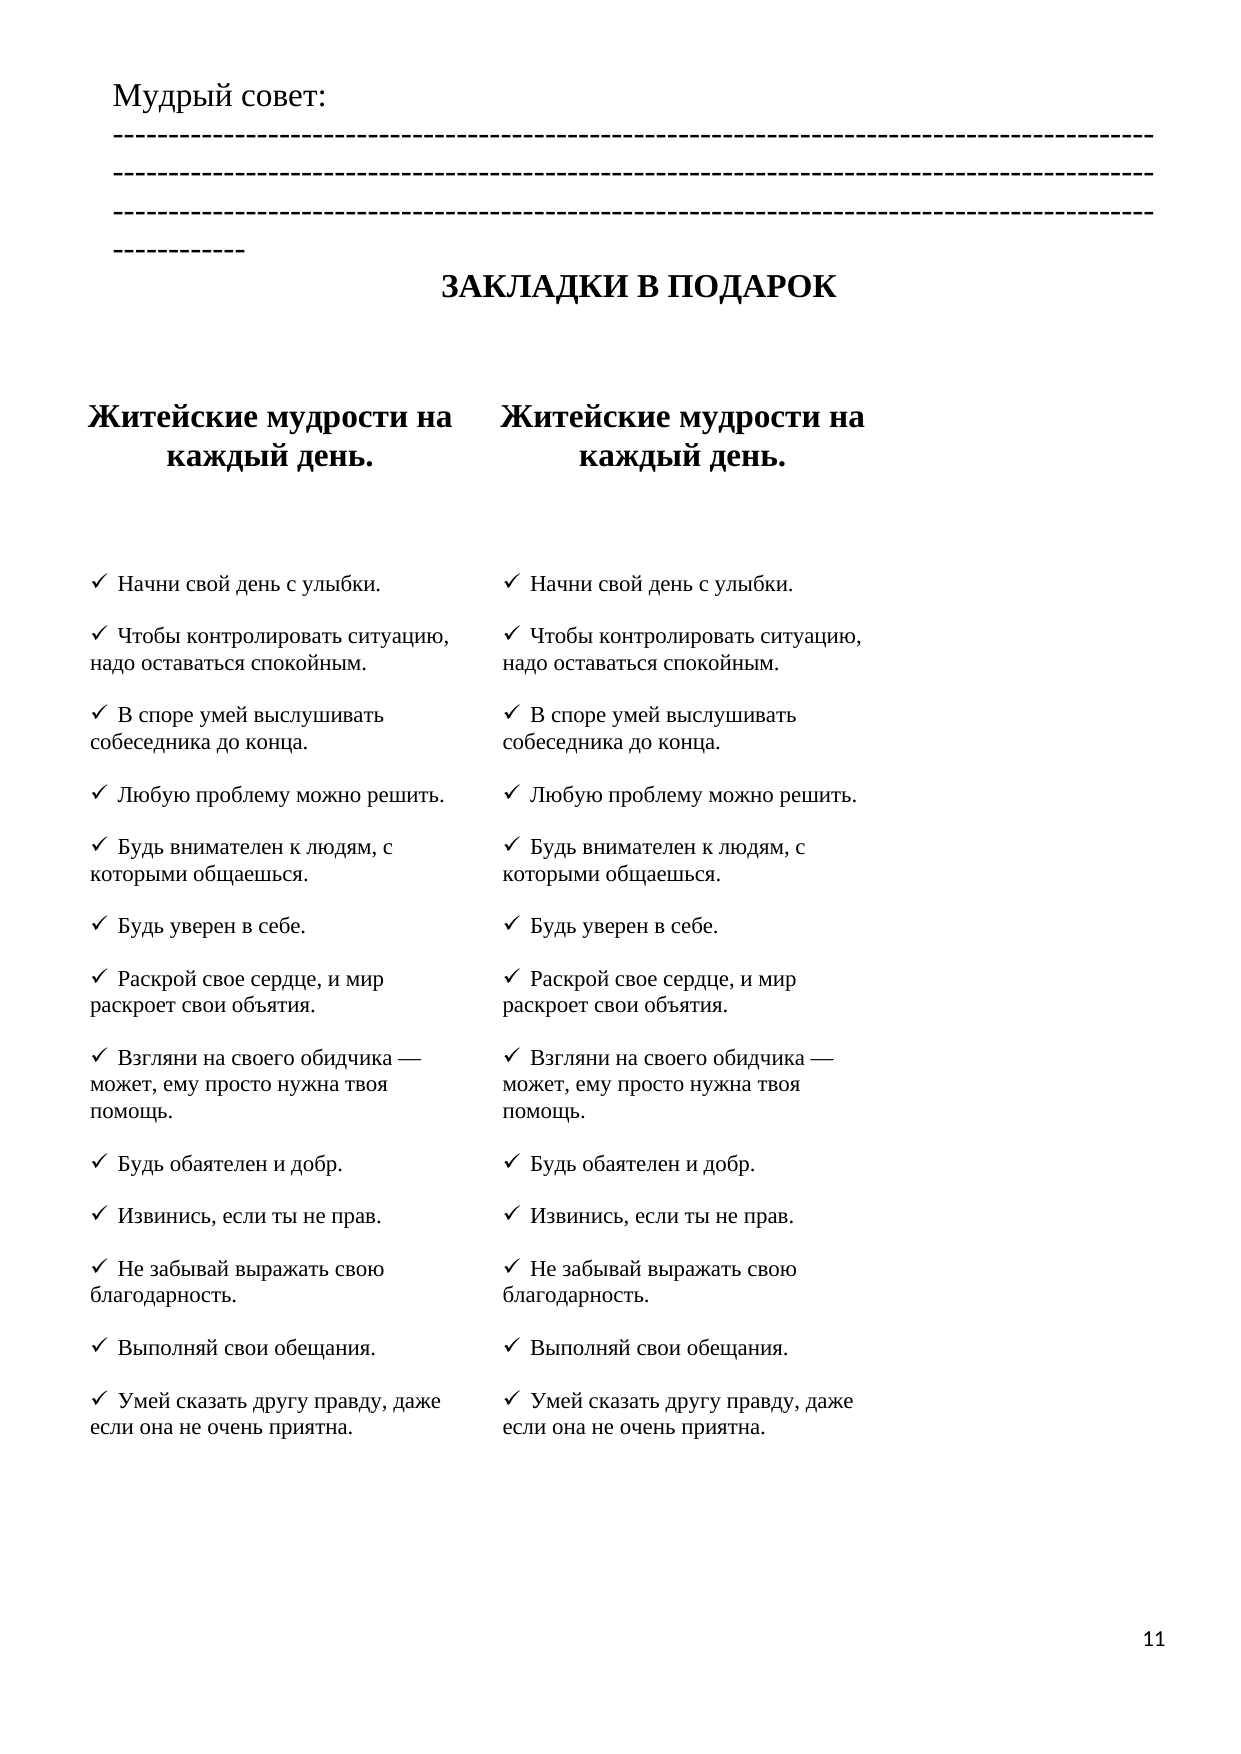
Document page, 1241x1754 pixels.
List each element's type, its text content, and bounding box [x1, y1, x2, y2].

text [112, 113, 1165, 267]
table_header Житейские мудрости на каждый день. Начни свой день с улыбки. Чтобы контролировать ситуацию, надо оставаться спокойным. В споре умей выслушивать собеседника до конца. Любую проблему можно решить. Будь внимателен к людям, с которыми общаешься. Будь уверен в себе. Раскрой свое сердце, и мир раскроет свои объятия. Взгляни на своего обидчика — может, ему просто нужна твоя помощь. Будь обаятелен и добр. Извинись, если ты не прав. Не забывай выражать свою благодарность. Выполняй свои обещания. Умей сказать другу правду, даже если она не очень приятна. [476, 396, 889, 1494]
text Мудрый совет: [112, 75, 1165, 113]
table_header Житейские мудрости на каждый день. Начни свой день с улыбки. Чтобы контролировать ситуацию, надо оставаться спокойным. В споре умей выслушивать собеседника до конца. Любую проблему можно решить. Будь внимателен к людям, с которыми общаешься. Будь уверен в себе. Раскрой свое сердце, и мир раскроет свои объятия. Взгляни на своего обидчика — может, ему просто нужна твоя помощь. Будь обаятелен и добр. Извинись, если ты не прав. Не забывай выражать свою благодарность. Выполняй свои обещания. Умей сказать другу правду, даже если она не очень приятна. [64, 396, 476, 1494]
text ЗАКЛАДКИ В ПОДАРОК [112, 267, 1165, 305]
